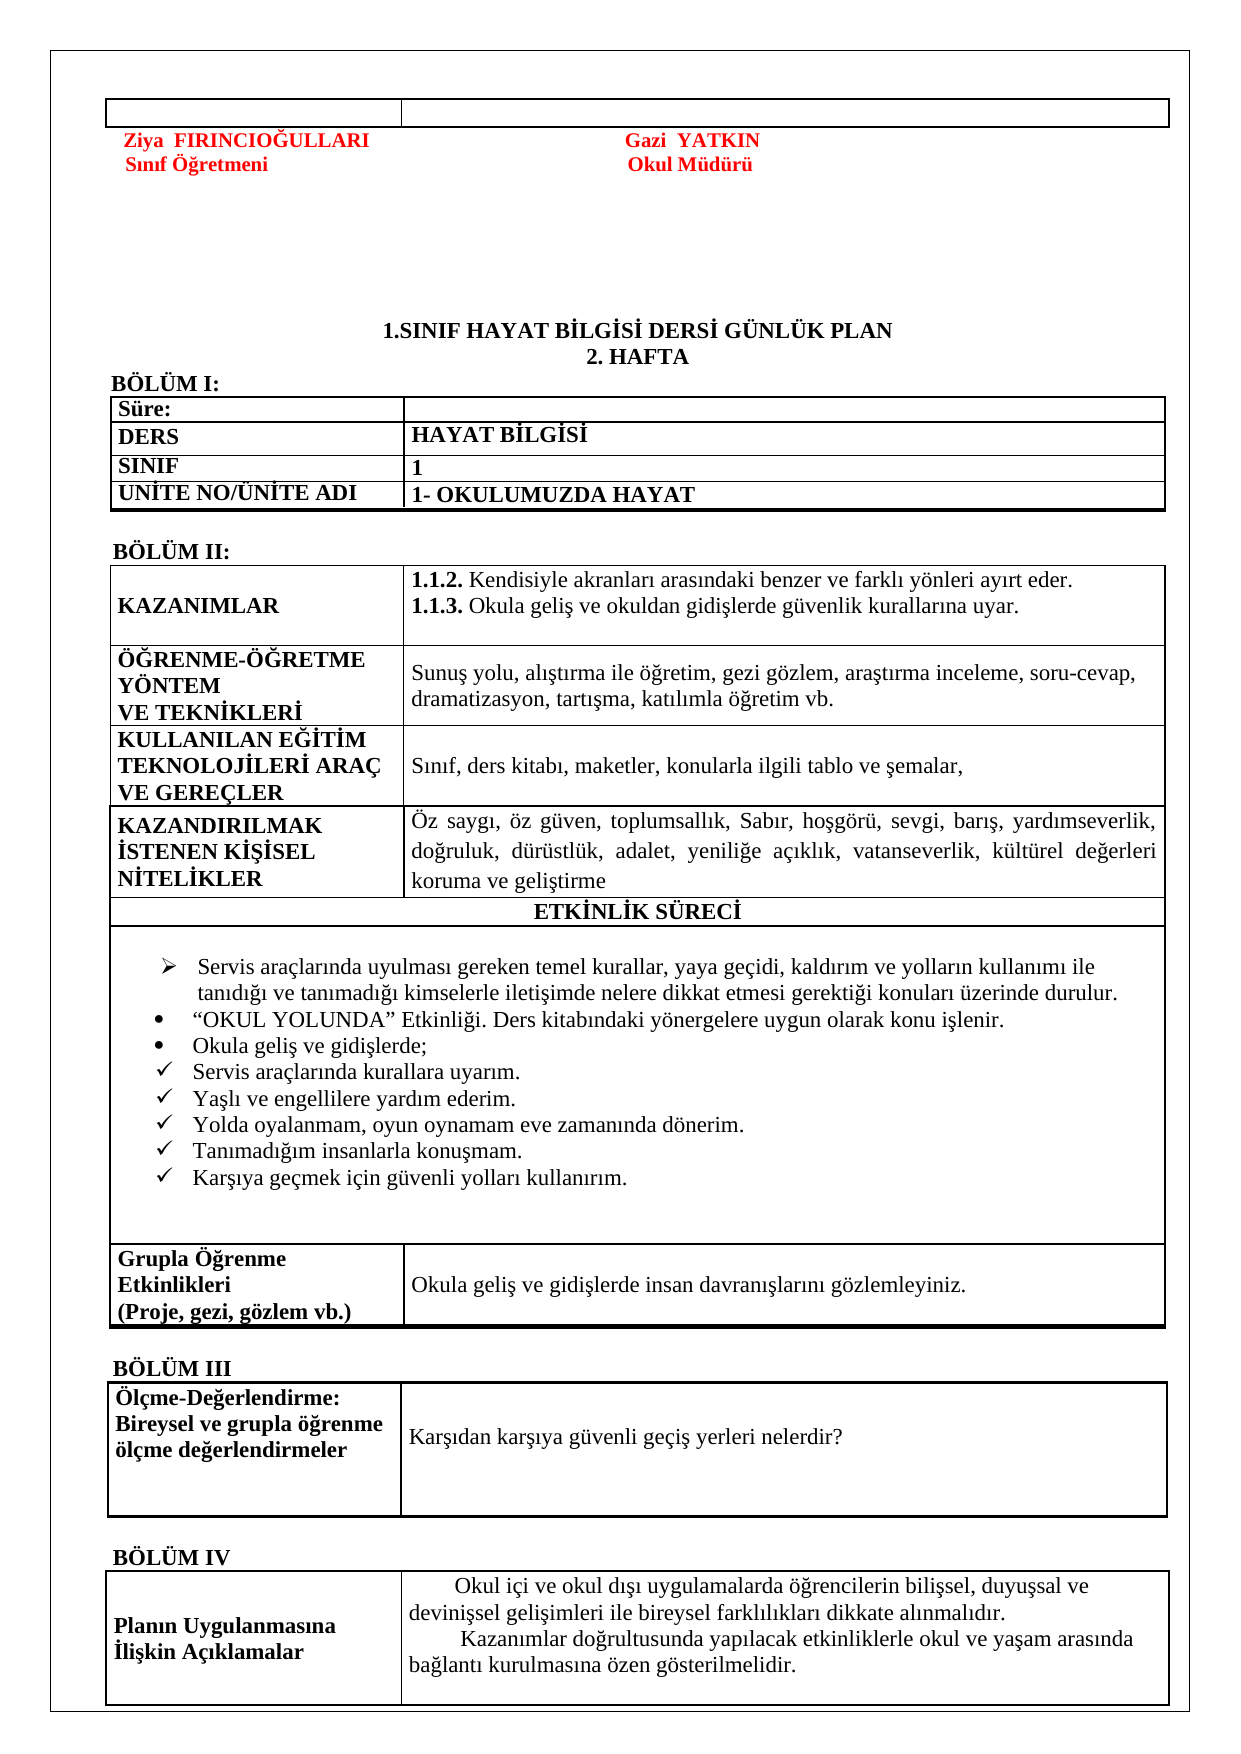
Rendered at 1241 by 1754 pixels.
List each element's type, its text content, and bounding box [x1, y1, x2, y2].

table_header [402, 100, 1168, 126]
table_cell SINIF [112, 456, 403, 481]
table_cell HAYAT BİLGİSİ [405, 423, 1164, 455]
text BÖLÜM I: [94, 369, 1181, 396]
table_header KAZANIMLAR [111, 566, 403, 645]
table_header Planın Uygulanmasına İlişkin Açıklamalar [107, 1572, 401, 1704]
table_cell ÖĞRENME-ÖĞRETME YÖNTEM VE TEKNİKLERİ [111, 646, 403, 725]
table_cell DERS [112, 423, 403, 455]
table_cell Sunuş yolu, alıştırma ile öğretim, gezi gözlem, araştırma inceleme, soru-cevap, dramatizasyon, tartışma, katılımla öğretim vb. [404, 646, 1164, 725]
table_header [107, 100, 401, 126]
table_cell Servis araçlarında uyulması gereken temel kurallar, yaya geçidi, kaldırım ve yolların kullanımı ile tanıdığı ve tanımadığı kimselerle iletişimde nelere dikkat etmesi gerektiği konuları üzerinde durulur. “OKUL YOLUNDA” Etkinliği. Ders kitabındaki yönergelere uygun olarak konu işlenir. Okula geliş ve gidişlerde; Servis araçlarında kurallara uyarım. Yaşlı ve engellilere yardım ederim. Yolda oyalanmam, oyun oynamam eve zamanında dönerim. Tanımadığım insanlarla konuşmam. Karşıya geçmek için güvenli yolları kullanırım. [111, 927, 1164, 1243]
table_header [405, 398, 1164, 421]
table_header Süre: [112, 398, 403, 421]
table_cell UNİTE NO/ÜNİTE ADI [112, 482, 403, 507]
table_cell Okula geliş ve gidişlerde insan davranışlarını gözlemleyiniz. [405, 1245, 1164, 1324]
text BÖLÜM II: [94, 538, 1181, 565]
table_header Karşıdan karşıya güvenli geçiş yerleri nelerdir? [402, 1384, 1166, 1515]
table_cell ETKİNLİK SÜRECİ [111, 898, 1164, 924]
table_cell KULLANILAN EĞİTİM TEKNOLOJİLERİ ARAÇ VE GEREÇLER [111, 726, 403, 805]
text 2. HAFTA [94, 343, 1181, 369]
table_cell 1 [405, 456, 1164, 481]
table_header 1.1.2. Kendisiyle akranları arasındaki benzer ve farklı yönleri ayırt eder. 1.1.3. Okula geliş ve okuldan gidişlerde güvenlik kurallarına uyar. [404, 566, 1164, 645]
text Ziya FIRINCIOĞULLARI Gazi YATKIN [113, 128, 1181, 152]
subtitle BÖLÜM III [94, 1355, 1181, 1381]
table_header Ölçme-Değerlendirme: Bireysel ve grupla öğrenme ölçme değerlendirmeler [109, 1384, 400, 1515]
text 1.SINIF HAYAT BİLGİSİ DERSİ GÜNLÜK PLAN [94, 317, 1181, 343]
table_cell Öz saygı, öz güven, toplumsallık, Sabır, hoşgörü, sevgi, barış, yardımseverlik, doğruluk, dürüstlük, adalet, yeniliğe açıklık, vatanseverlik, kültürel değerleri koruma ve geliştirme [405, 807, 1164, 897]
table_header Okul içi ve okul dışı uygulamalarda öğrencilerin bilişsel, duyuşsal ve devinişsel gelişimleri ile bireysel farklılıkları dikkate alınmalıdır. Kazanımlar doğrultusunda yapılacak etkinliklerle okul ve yaşam arasında bağlantı kurulmasına özen gösterilmelidir. [402, 1572, 1168, 1704]
table_cell Sınıf, ders kitabı, maketler, konularla ilgili tablo ve şemalar, [404, 726, 1164, 805]
table_cell KAZANDIRILMAK İSTENEN KİŞİSEL NİTELİKLER [111, 807, 403, 897]
table_cell 1- OKULUMUZDA HAYAT [405, 482, 1164, 507]
text Sınıf Öğretmeni Okul Müdürü [94, 152, 1181, 176]
subtitle BÖLÜM IV [94, 1544, 1181, 1570]
table_cell Grupla Öğrenme Etkinlikleri (Proje, gezi, gözlem vb.) [111, 1245, 403, 1324]
